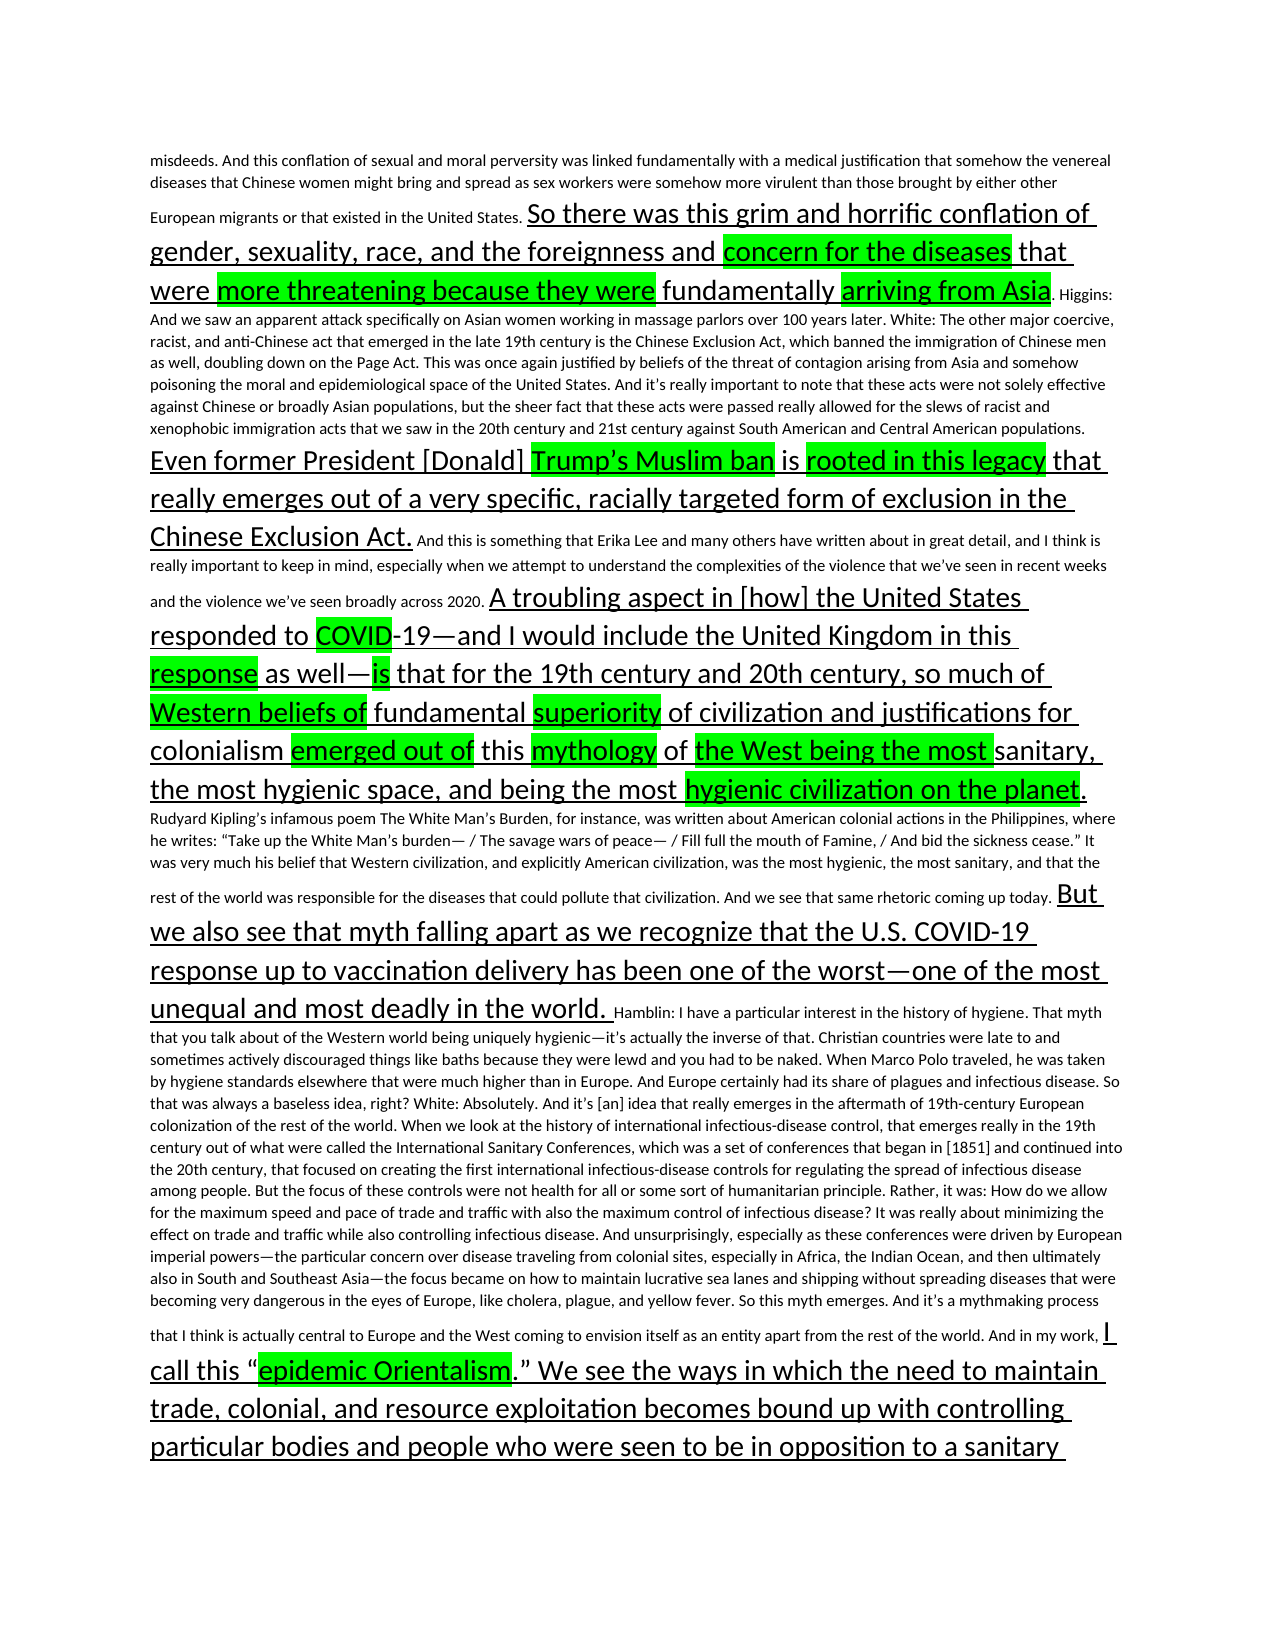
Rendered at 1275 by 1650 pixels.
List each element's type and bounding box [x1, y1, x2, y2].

text [150, 150, 1125, 1464]
